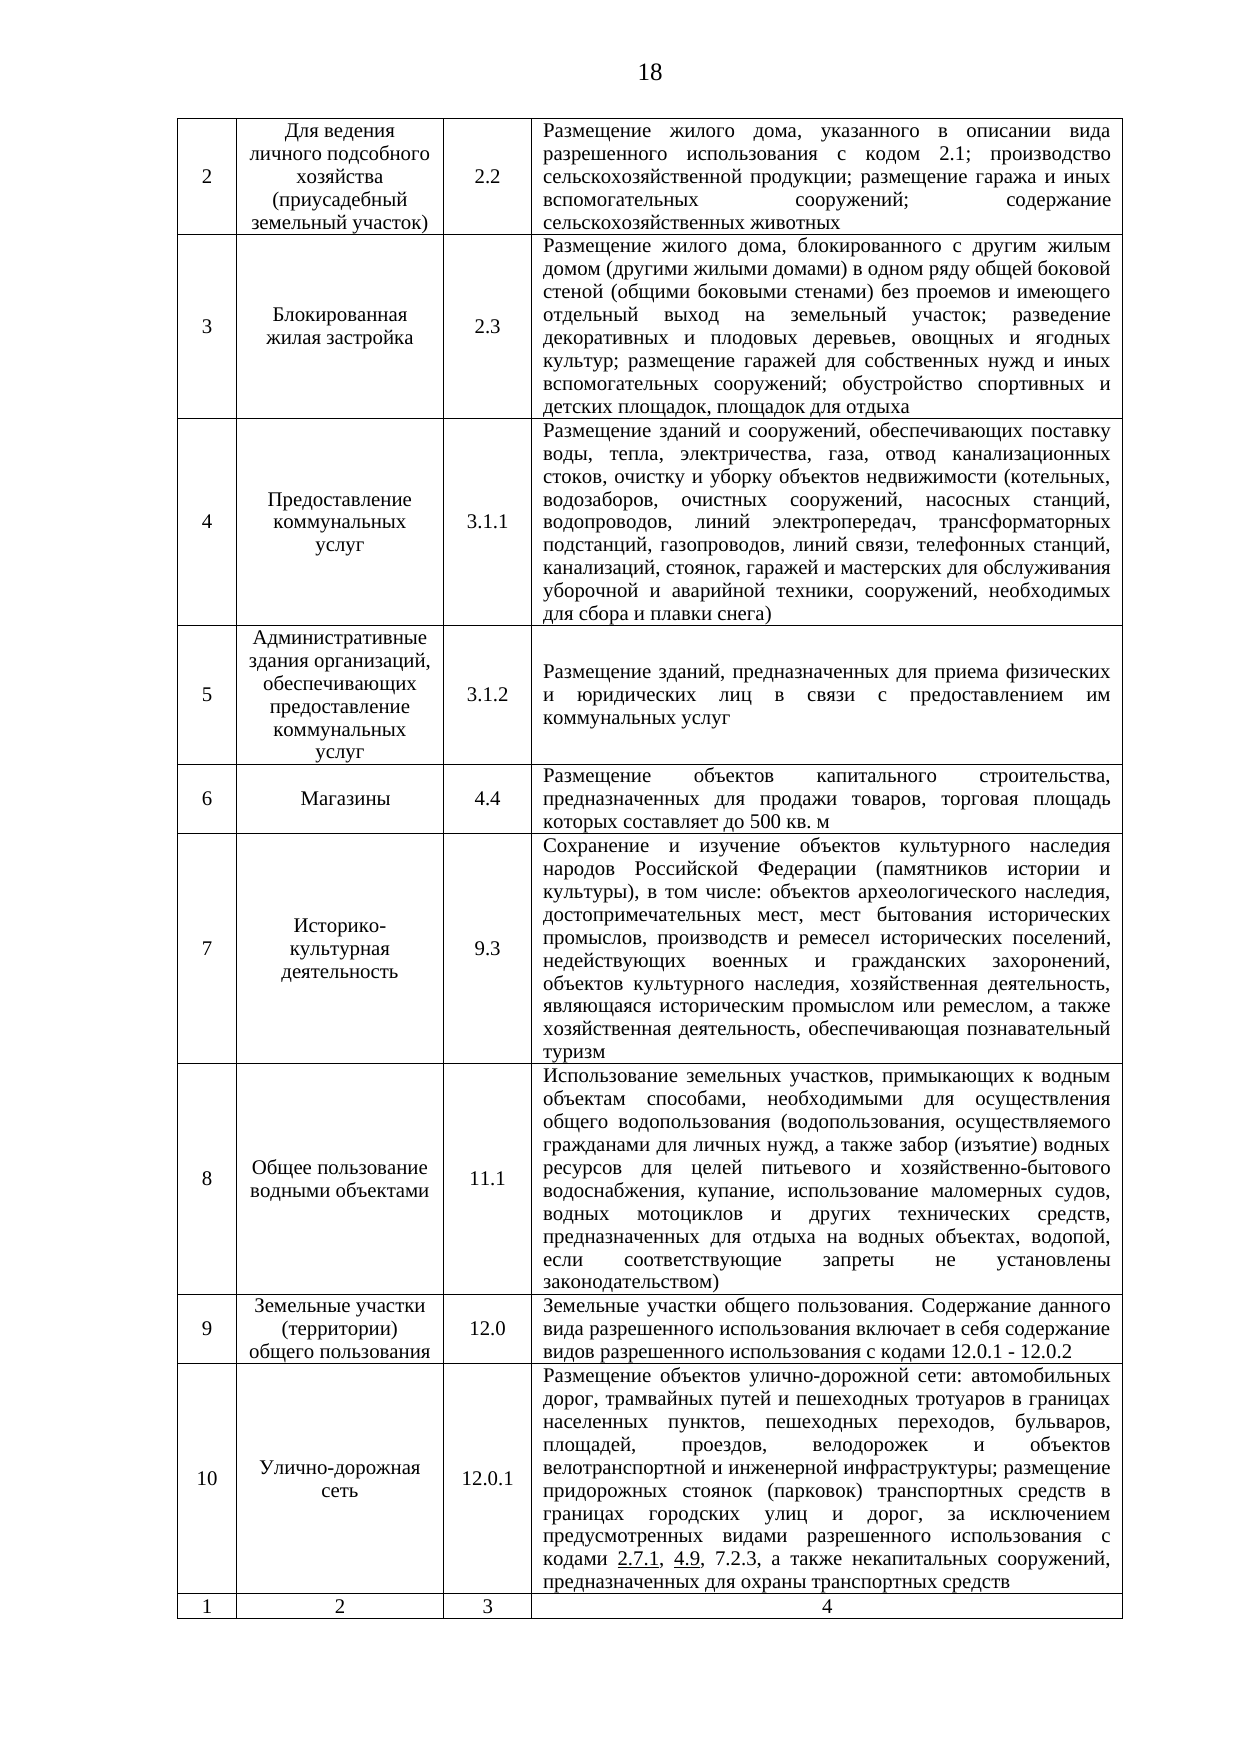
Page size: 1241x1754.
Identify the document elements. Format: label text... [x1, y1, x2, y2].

table_cell Сохранение и изучение объектов культурного наследия народов Российской Федерации (памятников истории и культуры), в том числе: объектов археологического наследия, достопримечательных мест, мест бытования исторических промыслов, производств и ремесел исторических поселений, недействующих военных и гражданских захоронений, объектов культурного наследия, хозяйственная деятельность, являющаяся историческим промыслом или ремеслом, а также хозяйственная деятельность, обеспечивающая познавательный туризм [532, 834, 1122, 1063]
table_cell Блокированная жилая застройка [237, 235, 443, 418]
table_cell 3 [178, 235, 236, 418]
table_cell Земельные участки (территории) общего пользования [237, 1295, 443, 1363]
table_cell Для ведения личного подсобного хозяйства (приусадебный земельный участок) [237, 119, 443, 234]
table_cell Размещение объектов капитального строительства, предназначенных для продажи товаров, торговая площадь которых составляет до 500 кв. м [532, 765, 1122, 833]
table_cell Размещение зданий, предназначенных для приема физических и юридических лиц в связи с предоставлением им коммунальных услуг [532, 626, 1122, 763]
table_cell 10 [178, 1364, 236, 1593]
table_cell Размещение зданий и сооружений, обеспечивающих поставку воды, тепла, электричества, газа, отвод канализационных стоков, очистку и уборку объектов недвижимости (котельных, водозаборов, очистных сооружений, насосных станций, водопроводов, линий электропередач, трансформаторных подстанций, газопроводов, линий связи, телефонных станций, канализаций, стоянок, гаражей и мастерских для обслуживания уборочной и аварийной техники, сооружений, необходимых для сбора и плавки снега) [532, 419, 1122, 625]
table_cell 1 [178, 1594, 236, 1618]
table_cell 12.0.1 [444, 1364, 531, 1593]
table_cell Историко-культурная деятельность [237, 834, 443, 1063]
table_cell Административные здания организаций, обеспечивающих предоставление коммунальных услуг [237, 626, 443, 763]
table_cell 4.4 [444, 765, 531, 833]
table_cell 7 [178, 834, 236, 1063]
table_cell 2.2 [444, 119, 531, 234]
table_cell Улично-дорожная сеть [237, 1364, 443, 1593]
table_cell 2.3 [444, 235, 531, 418]
table_cell 9 [178, 1295, 236, 1363]
table_cell 3.1.2 [444, 626, 531, 763]
table_cell Предоставление коммунальных услуг [237, 419, 443, 625]
table_cell 4 [532, 1594, 1122, 1618]
table_cell 11.1 [444, 1064, 531, 1293]
table_cell 8 [178, 1064, 236, 1293]
table_cell 2 [178, 119, 236, 234]
table_cell 4 [178, 419, 236, 625]
table_cell 9.3 [444, 834, 531, 1063]
table_cell Земельные участки общего пользования. Содержание данного вида разрешенного использования включает в себя содержание видов разрешенного использования с кодами 12.0.1 - 12.0.2 [532, 1295, 1122, 1363]
table_cell 5 [178, 626, 236, 763]
table_cell 2 [237, 1594, 443, 1618]
table_cell 3.1.1 [444, 419, 531, 625]
table_cell Общее пользование водными объектами [237, 1064, 443, 1293]
table_cell Размещение жилого дома, блокированного с другим жилым домом (другими жилыми домами) в одном ряду общей боковой стеной (общими боковыми стенами) без проемов и имеющего отдельный выход на земельный участок; разведение декоративных и плодовых деревьев, овощных и ягодных культур; размещение гаражей для собственных нужд и иных вспомогательных сооружений; обустройство спортивных и детских площадок, площадок для отдыха [532, 235, 1122, 418]
table_cell Использование земельных участков, примыкающих к водным объектам способами, необходимыми для осуществления общего водопользования (водопользования, осуществляемого гражданами для личных нужд, а также забор (изъятие) водных ресурсов для целей питьевого и хозяйственно-бытового водоснабжения, купание, использование маломерных судов, водных мотоциклов и других технических средств, предназначенных для отдыха на водных объектах, водопой, если соответствующие запреты не установлены законодательством) [532, 1064, 1122, 1293]
table_cell Магазины [237, 765, 443, 833]
table_cell Размещение жилого дома, указанного в описании вида разрешенного использования с кодом 2.1; производство сельскохозяйственной продукции; размещение гаража и иных вспомогательных сооружений; содержание сельскохозяйственных животных [532, 119, 1122, 234]
table_cell 6 [178, 765, 236, 833]
table_cell Размещение объектов улично-дорожной сети: автомобильных дорог, трамвайных путей и пешеходных тротуаров в границах населенных пунктов, пешеходных переходов, бульваров, площадей, проездов, велодорожек и объектов велотранспортной и инженерной инфраструктуры; размещение придорожных стоянок (парковок) транспортных средств в границах городских улиц и дорог, за исключением предусмотренных видами разрешенного использования с кодами 2.7.1, 4.9, 7.2.3, а также некапитальных сооружений, предназначенных для охраны транспортных средств [532, 1364, 1122, 1593]
table_cell 3 [444, 1594, 531, 1618]
table_cell 12.0 [444, 1295, 531, 1363]
